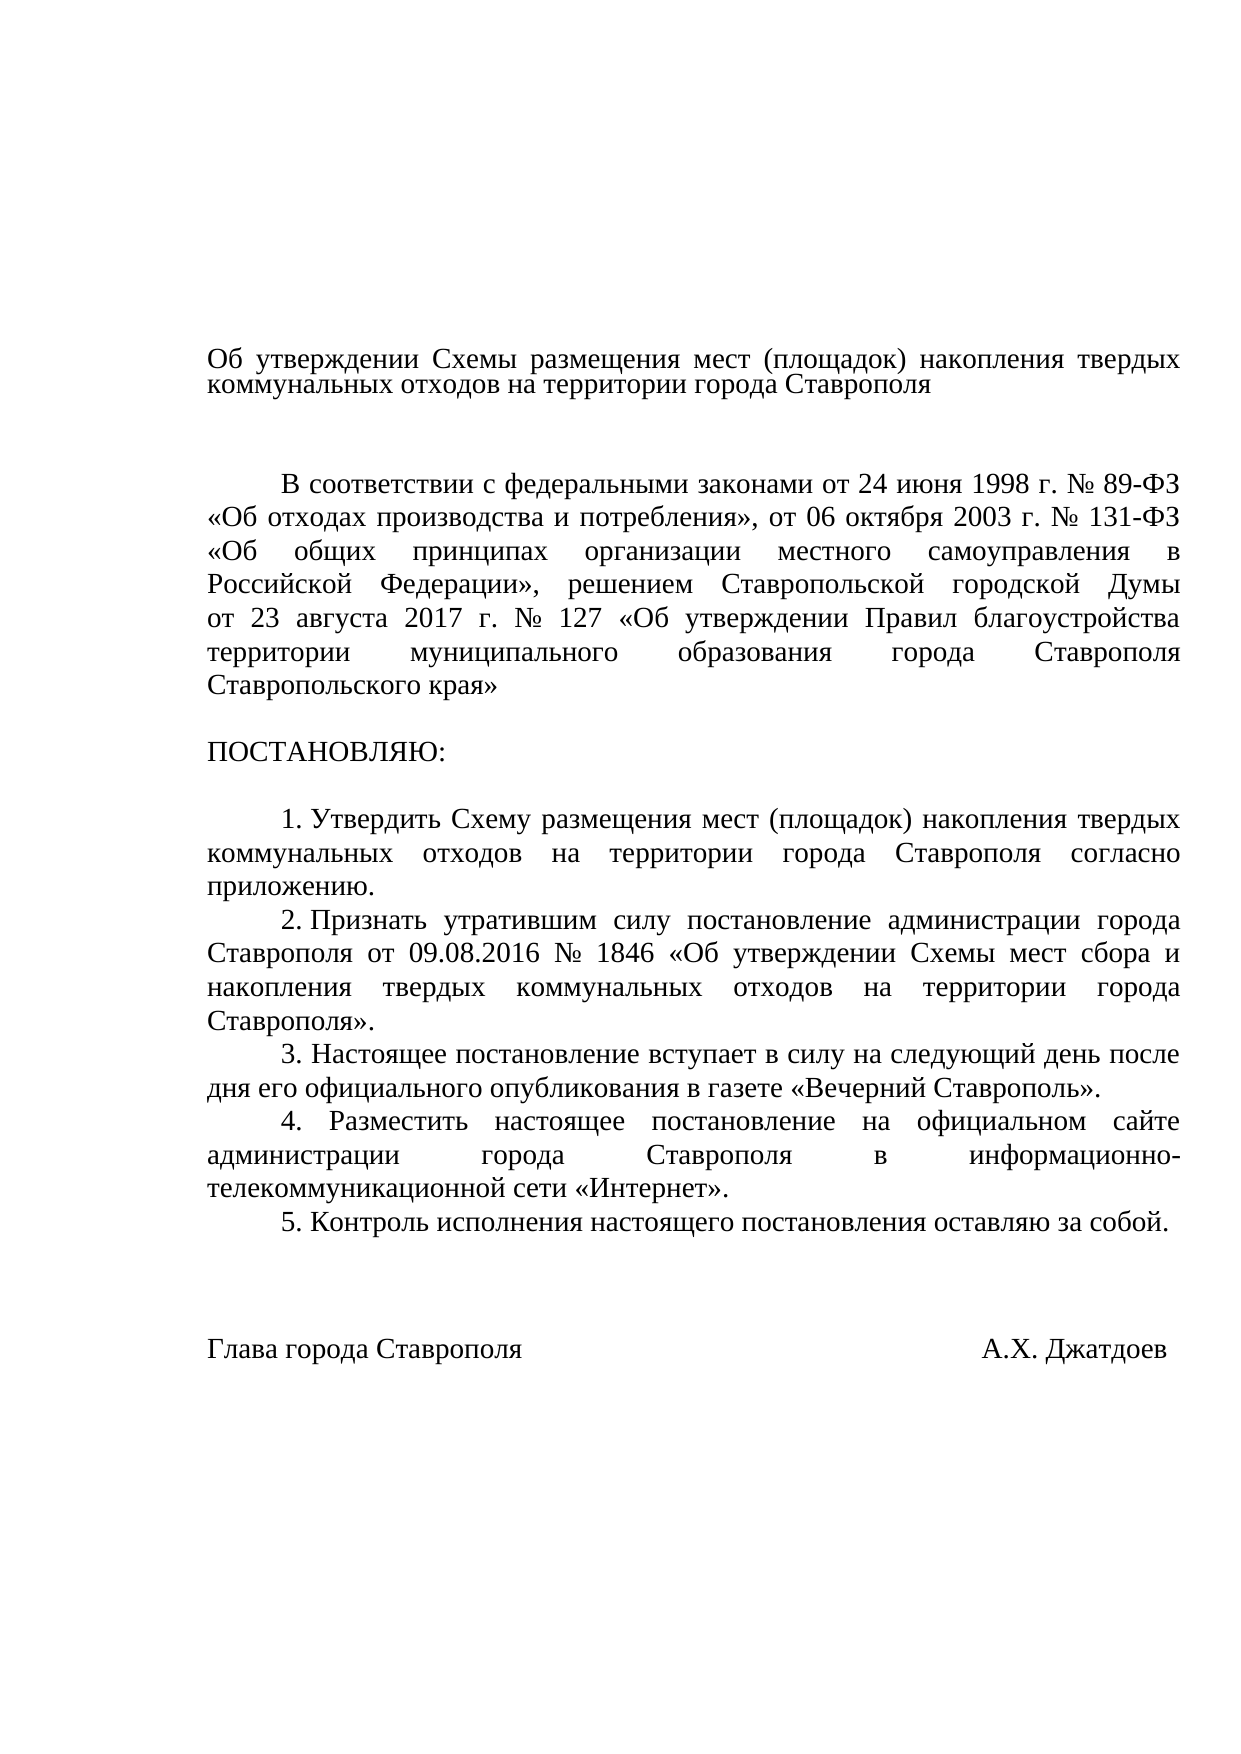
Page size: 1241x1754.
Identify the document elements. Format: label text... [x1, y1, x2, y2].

text ПОСТАНОВЛЯЮ: [207, 734, 1181, 768]
text Об утверждении Схемы размещения мест (площадок) накопления твердых коммунальных отходов на территории города Ставрополя [207, 349, 1181, 399]
text 1. Утвердить Схему размещения мест (площадок) накопления твердых коммунальных отходов на территории города Ставрополя согласно приложению. [207, 801, 1181, 902]
text 3. Настоящее постановление вступает в силу на следующий день после дня его официального опубликования в газете «Вечерний Ставрополь». [207, 1036, 1181, 1103]
text 2. Признать утратившим силу постановление администрации города Ставрополя от 09.08.2016 № 1846 «Об утверждении Схемы мест сбора и накопления твердых коммунальных отходов на территории города Ставрополя». [207, 902, 1181, 1036]
text Глава города Ставрополя А.Х. Джатдоев [207, 1338, 1181, 1363]
text 5. Контроль исполнения настоящего постановления оставляю за собой. [207, 1204, 1181, 1237]
text В соответствии с федеральными законами от 24 июня 1998 г. № 89-ФЗ «Об отходах производства и потребления», от 06 октября 2003 г. № 131-ФЗ «Об общих принципах организации местного самоуправления в Российской Федерации», решением Ставропольской городской Думы от 23 августа 2017 г. № 127 «Об утверждении Правил благоустройства территории муниципального образования города Ставрополя Ставропольского края» [207, 466, 1181, 701]
text 4. Разместить настоящее постановление на официальном сайте администрации города Ставрополя в информационно-телекоммуникационной сети «Интернет». [207, 1103, 1181, 1204]
